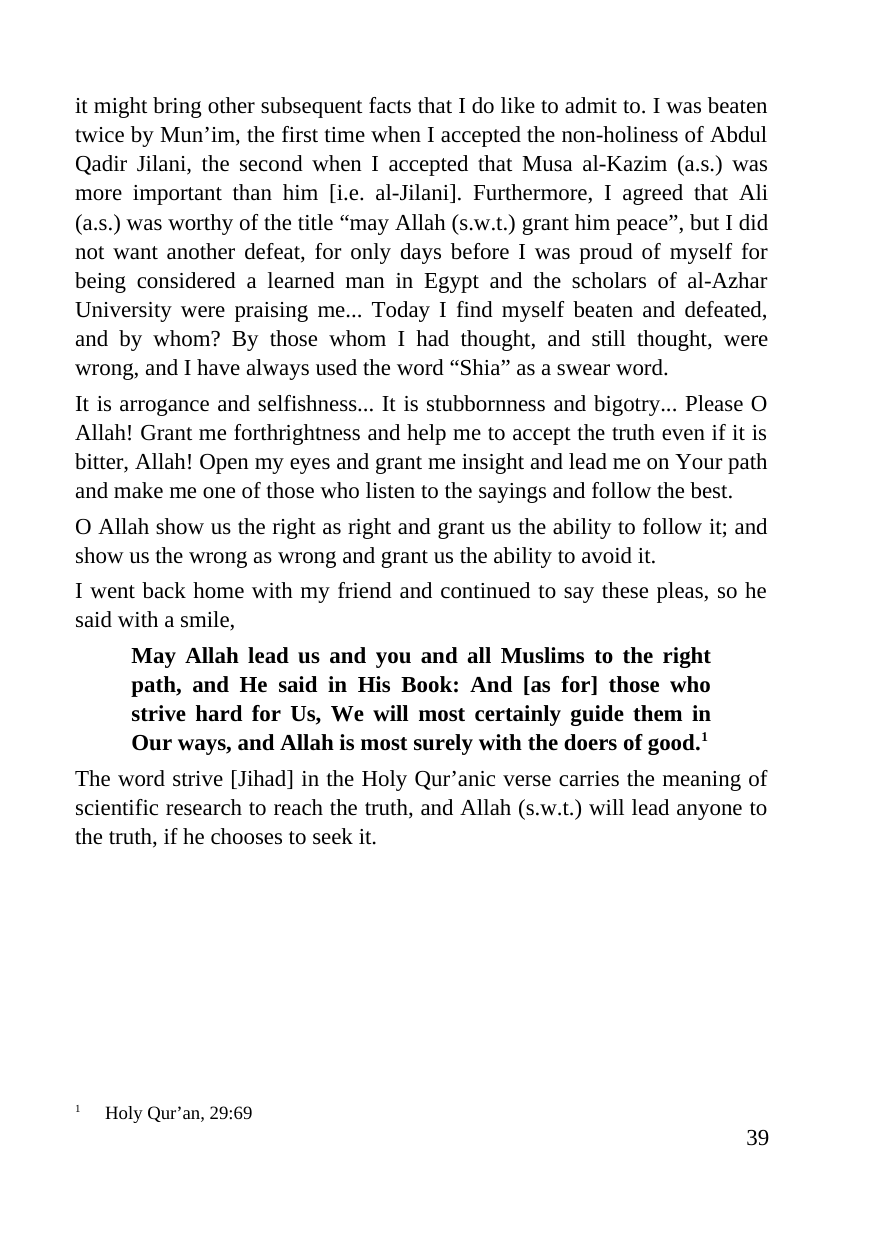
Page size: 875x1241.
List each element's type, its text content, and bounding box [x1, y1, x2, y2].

text The word strive [Jihad] in the Holy Qur’anic verse carries the meaning of scientific research to reach the truth, and Allah (s.w.t.) will lead anyone to the truth, if he chooses to seek it. [75, 763, 769, 850]
text O Allah show us the right as right and grant us the ability to follow it; and show us the wrong as wrong and grant us the ability to avoid it. [75, 511, 769, 569]
text It is arrogance and selfishness... It is stubbornness and bigotry... Please O Allah! Grant me forthrightness and help me to accept the truth even if it is bitter, Allah! Open my eyes and grant me insight and lead me on Your path and make me one of those who listen to the sayings and follow the best. [75, 388, 769, 504]
text May Allah lead us and you and all Muslims to the right path, and He said in His Book: And [as for] those who strive hard for Us, We will most certainly guide them in Our ways, and Allah is most surely with the doers of good. [131, 640, 712, 757]
text I went back home with my friend and continued to say these pleas, so he said with a smile, [75, 575, 769, 634]
